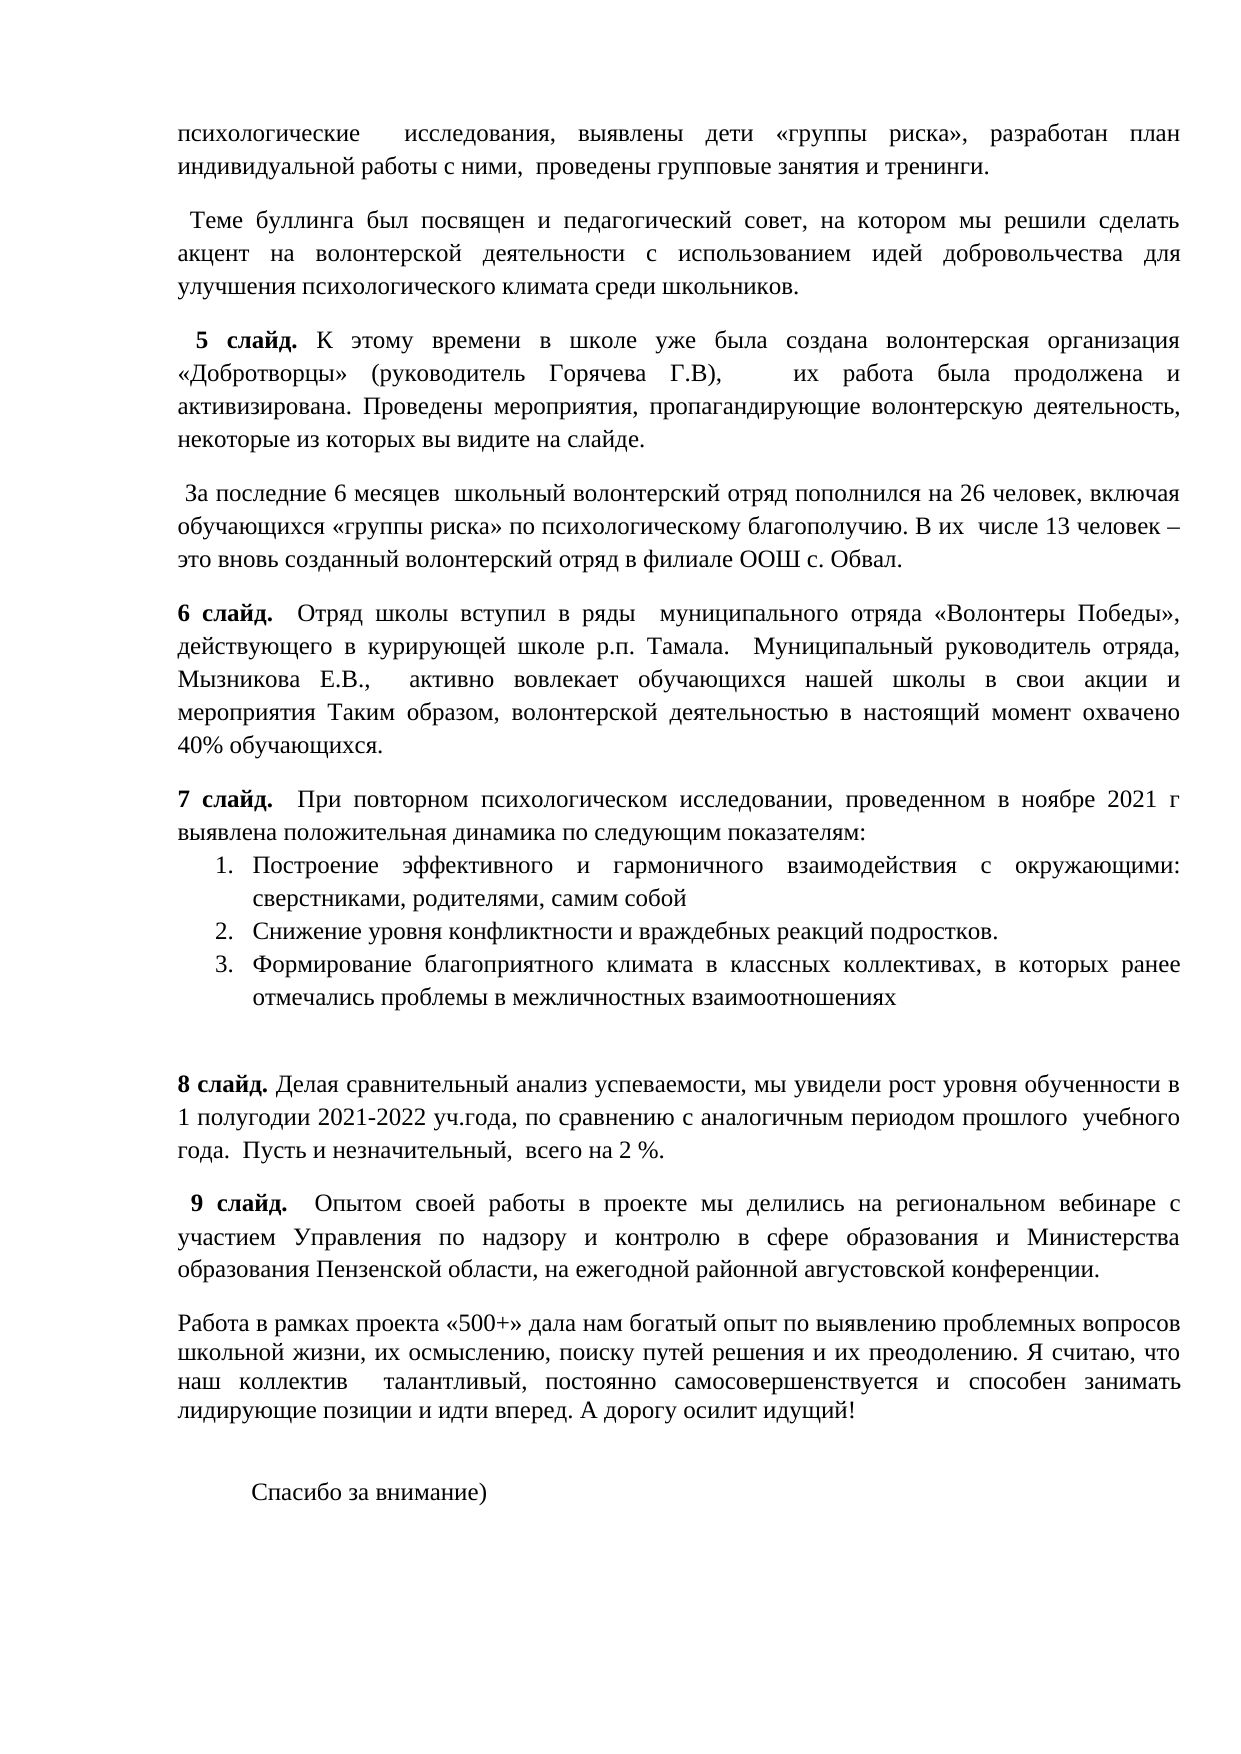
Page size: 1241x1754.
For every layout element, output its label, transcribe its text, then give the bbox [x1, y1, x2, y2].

list Снижение уровня конфликтности и враждебных реакций подростков. [215, 916, 1181, 944]
text Спасибо за внимание) [177, 1477, 1181, 1506]
list Построение эффективного и гармоничного взаимодействия с окружающими: сверстниками, родителями, самим собой [215, 850, 1181, 911]
list Формирование благоприятного климата в классных коллективах, в которых ранее отмечались проблемы в межличностных взаимоотношениях [215, 949, 1181, 1011]
text 9 слайд. Опытом своей работы в проекте мы делились на региональном вебинаре с участием Управления по надзору и контролю в сфере образования и Министерства образования Пензенской области, на ежегодной районной августовской конференции. [177, 1188, 1181, 1283]
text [177, 118, 1181, 180]
text 6 слайд. Отряд школы вступил в ряды муниципального отряда «Волонтеры Победы», действующего в курирующей школе р.п. Тамала. Муниципальный руководитель отряда, Мызникова Е.В., активно вовлекает обучающихся нашей школы в свои акции и мероприятия Таким образом, волонтерской деятельностью в настоящий момент охвачено 40% обучающихся. [177, 598, 1181, 758]
text 7 слайд. При повторном психологическом исследовании, проведенном в ноябре 2021 г выявлена положительная динамика по следующим показателям: [177, 784, 1181, 845]
text Работа в рамках проекта «500+» дала нам богатый опыт по выявлению проблемных вопросов школьной жизни, их осмыслению, поиску путей решения и их преодолению. Я считаю, что наш коллектив талантливый, постоянно самосовершенствуется и способен занимать лидирующие позиции и идти вперед. А дорогу осилит идущий! [177, 1308, 1181, 1423]
text 5 слайд. К этому времени в школе уже была создана волонтерская организация «Добротворцы» (руководитель Горячева Г.В), их работа была продолжена и активизирована. Проведены мероприятия, пропагандирующие волонтерскую деятельность, некоторые из которых вы видите на слайде. [177, 325, 1181, 453]
text 8 слайд. Делая сравнительный анализ успеваемости, мы увидели рост уровня обученности в 1 полугодии 2021-2022 уч.года, по сравнению с аналогичным периодом прошлого учебного года. Пусть и незначительный, всего на 2 %. [177, 1069, 1181, 1163]
text За последние 6 месяцев школьный волонтерский отряд пополнился на 26 человек, включая обучающихся «группы риска» по психологическому благополучию. В их числе 13 человек – это вновь созданный волонтерский отряд в филиале ООШ с. Обвал. [177, 478, 1181, 573]
text Теме буллинга был посвящен и педагогический совет, на котором мы решили сделать акцент на волонтерской деятельности с использованием идей добровольчества для улучшения психологического климата среди школьников. [177, 205, 1181, 300]
